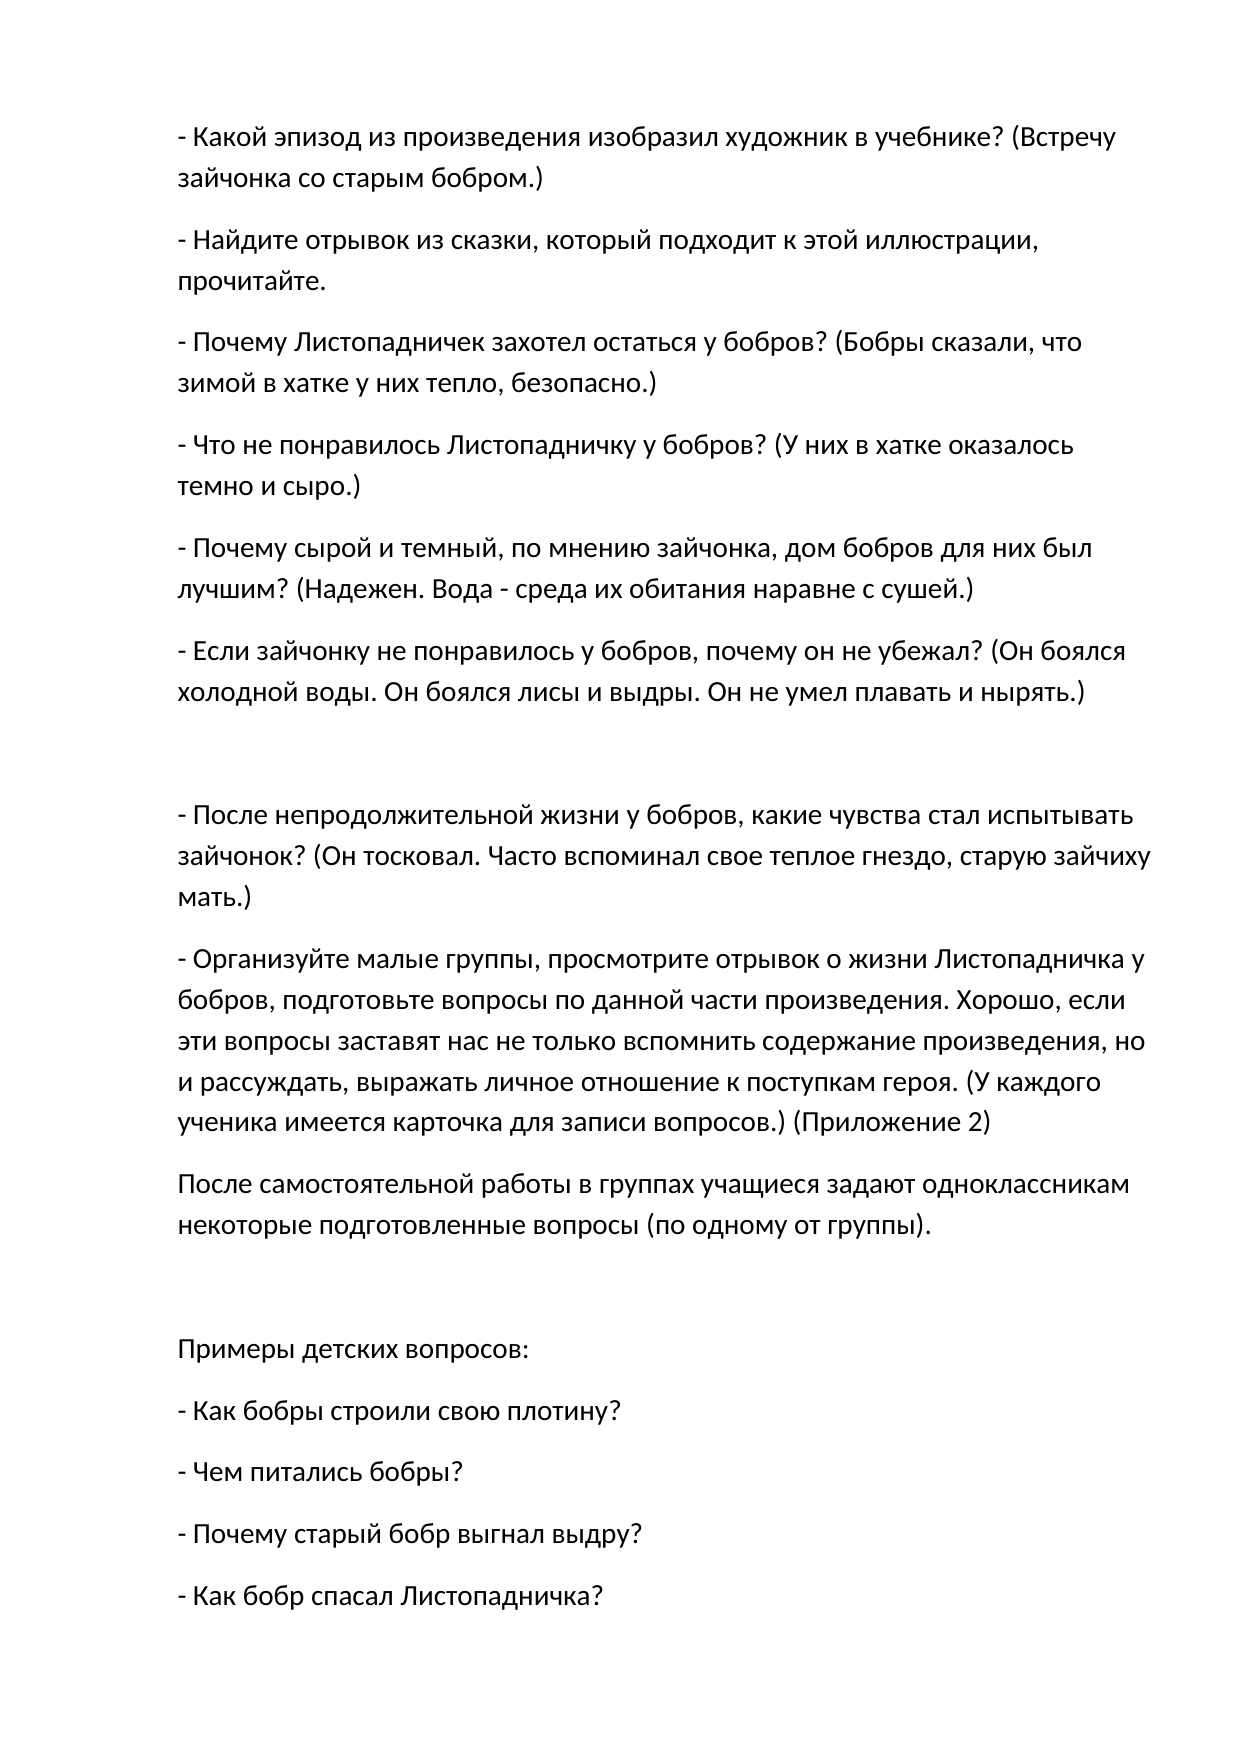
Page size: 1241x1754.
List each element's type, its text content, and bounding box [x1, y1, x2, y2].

text - Почему Листопадничек захотел остаться у бобров? (Бобры сказали, что зимой в хатке у них тепло, безопасно.) [177, 323, 1152, 400]
text - После непродолжительной жизни у бобров, какие чувства стал испытывать зайчонок? (Он тосковал. Часто вспоминал свое теплое гнездо, старую зайчиху мать.) [177, 796, 1152, 914]
text - Как бобр спасал Листопадничка? [177, 1577, 1152, 1612]
text - Чем питались бобры? [177, 1453, 1152, 1489]
text - Как бобры строили свою плотину? [177, 1392, 1152, 1427]
text - Если зайчонку не понравилось у бобров, почему он не убежал? (Он боялся холодной воды. Он боялся лисы и выдры. Он не умел плавать и нырять.) [177, 632, 1152, 708]
text После самостоятельной работы в группах учащиеся задают одноклассникам некоторые подготовленные вопросы (по одному от группы). [177, 1165, 1152, 1242]
text - Почему старый бобр выгнал выдру? [177, 1515, 1152, 1551]
text Примеры детских вопросов: [177, 1330, 1152, 1365]
text - Какой эпизод из произведения изобразил художник в учебнике? (Встречу зайчонка со старым бобром.) [177, 118, 1152, 195]
text - Найдите отрывок из сказки, который подходит к этой иллюстрации, прочитайте. [177, 221, 1152, 297]
text - Организуйте малые группы, просмотрите отрывок о жизни Листопадничка у бобров, подготовьте вопросы по данной части произведения. Хорошо, если эти вопросы заставят нас не только вспомнить содержание произведения, но и рассуждать, выражать личное отношение к поступкам героя. (У каждого ученика имеется карточка для записи вопросов.) (Приложение 2) [177, 940, 1152, 1139]
text - Почему сырой и темный, по мнению зайчонка, дом бобров для них был лучшим? (Надежен. Вода - среда их обитания наравне с сушей.) [177, 529, 1152, 606]
text - Что не понравилось Листопадничку у бобров? (У них в хатке оказалось темно и сыро.) [177, 426, 1152, 503]
